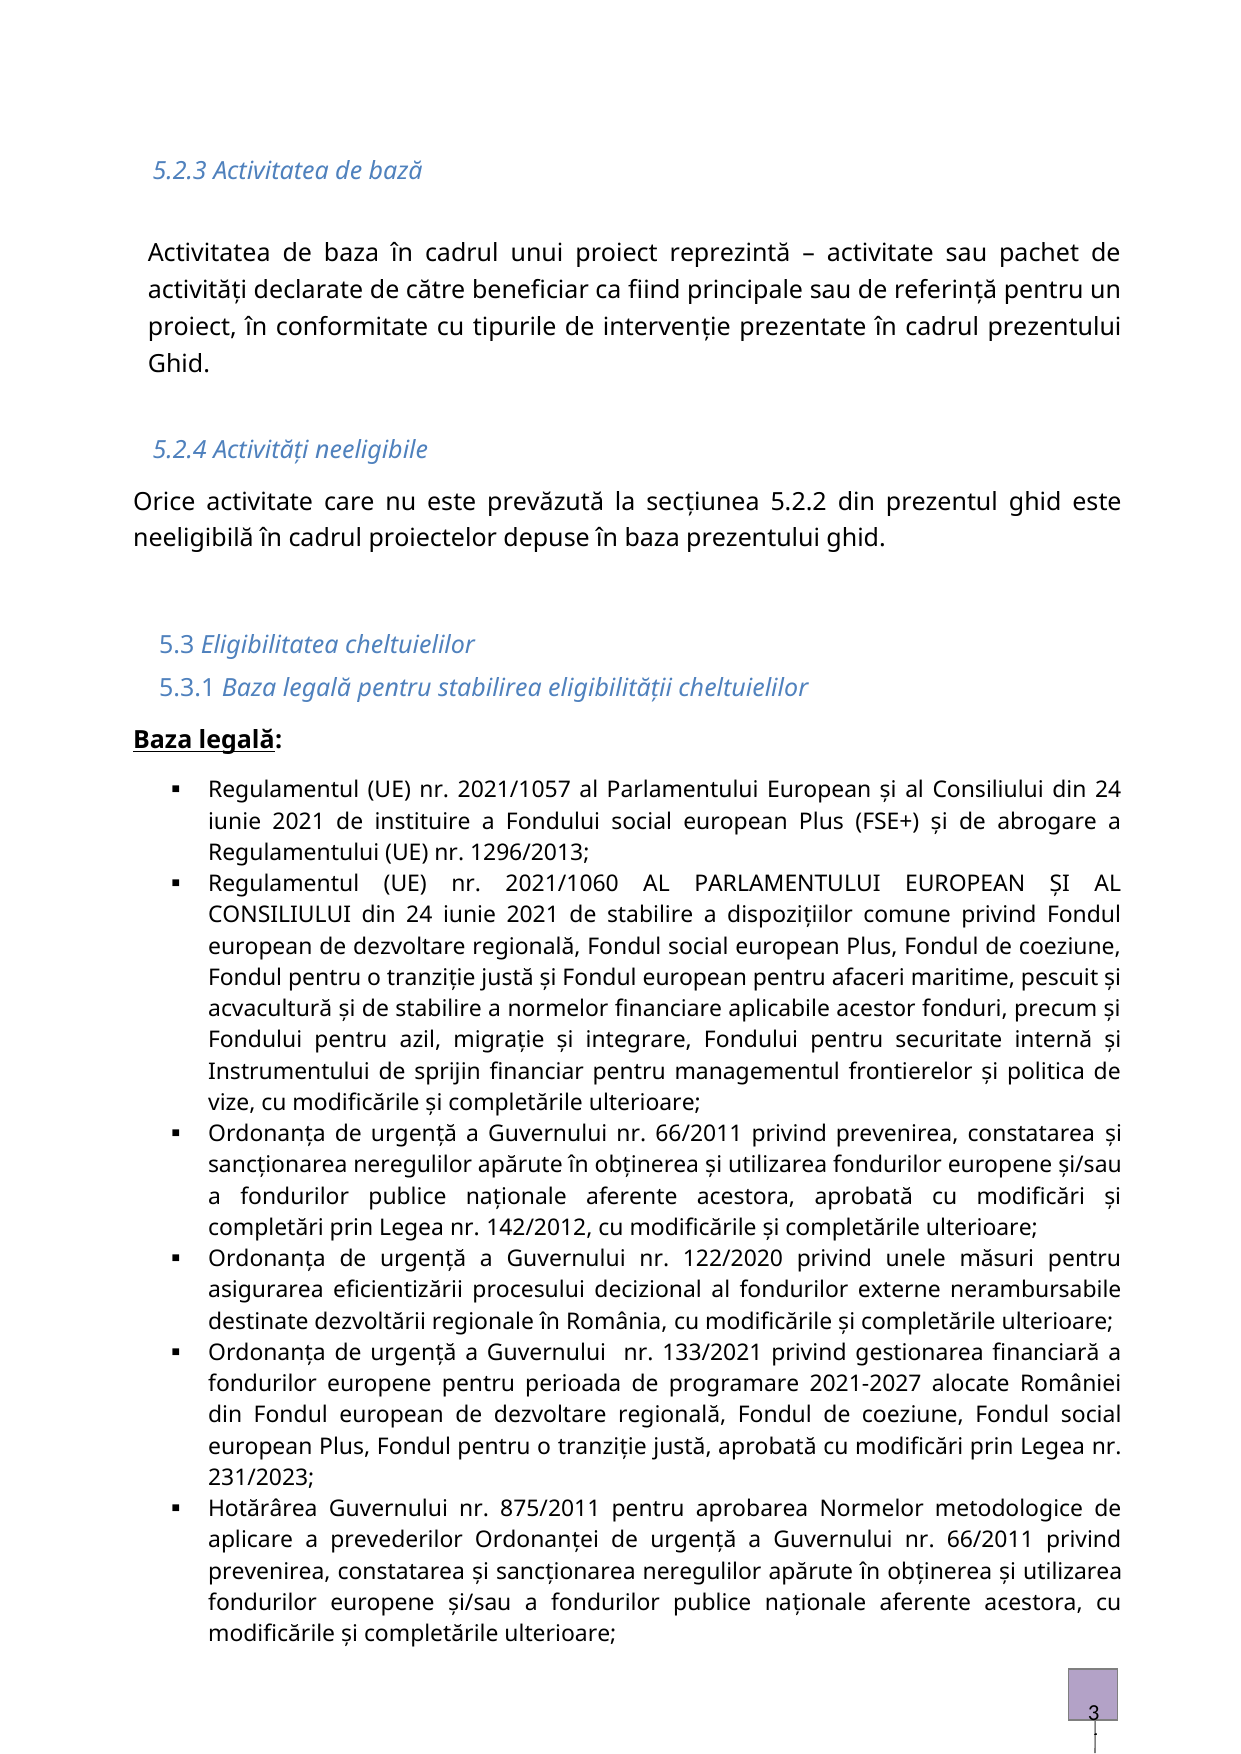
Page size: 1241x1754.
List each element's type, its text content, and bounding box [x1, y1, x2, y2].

list Hotărârea Guvernului nr. 875/2011 pentru aprobarea Normelor metodologice de aplicare a prevederilor Ordonanței de urgență a Guvernului nr. 66/2011 privind prevenirea, constatarea și sancționarea neregulilor apărute în obținerea și utilizarea fondurilor europene și/sau a fondurilor publice naționale aferente acestora, cu modificările și completările ulterioare; [170, 1492, 1122, 1648]
list Ordonanța de urgență a Guvernului nr. 122/2020 privind unele măsuri pentru asigurarea eficientizării procesului decizional al fondurilor externe nerambursabile destinate dezvoltării regionale în România, cu modificările și completările ulterioare; [170, 1242, 1122, 1336]
list Ordonanța de urgență a Guvernului nr. 66/2011 privind prevenirea, constatarea şi sancţionarea neregulilor apărute în obţinerea şi utilizarea fondurilor europene şi/sau a fondurilor publice naţionale aferente acestora, aprobată cu modificări și completări prin Legea nr. 142/2012, cu modificările și completările ulterioare; [170, 1117, 1122, 1242]
text Baza legală: [133, 722, 1122, 756]
subtitle 5.3.1 Baza legală pentru stabilirea eligibilității cheltuielilor [133, 670, 1122, 704]
subtitle 5.2.3 Activitatea de bază [133, 153, 1122, 187]
subtitle 5.3 Eligibilitatea cheltuielilor [133, 627, 1122, 661]
list Activitatea de baza în cadrul unui proiect reprezintă – activitate sau pachet de activități declarate de către beneficiar ca fiind principale sau de referință pentru un proiect, în conformitate cu tipurile de intervenție prezentate în cadrul prezentului Ghid. [148, 235, 1122, 379]
list Regulamentul (UE) nr. 2021/1060 AL PARLAMENTULUI EUROPEAN ȘI AL CONSILIULUI din 24 iunie 2021 de stabilire a dispozițiilor comune privind Fondul european de dezvoltare regională, Fondul social european Plus, Fondul de coeziune, Fondul pentru o tranziție justă și Fondul european pentru afaceri maritime, pescuit și acvacultură și de stabilire a normelor financiare aplicabile acestor fonduri, precum și Fondului pentru azil, migrație și integrare, Fondului pentru securitate internă și Instrumentului de sprijin financiar pentru managementul frontierelor și politica de vize, cu modificările și completările ulterioare; [170, 867, 1122, 1117]
text Orice activitate care nu este prevăzută la secțiunea 5.2.2 din prezentul ghid este neeligibilă în cadrul proiectelor depuse în baza prezentului ghid. [133, 483, 1122, 554]
list Regulamentul (UE) nr. 2021/1057 al Parlamentului European și al Consiliului din 24 iunie 2021 de instituire a Fondului social european Plus (FSE+) și de abrogare a Regulamentului (UE) nr. 1296/2013; [170, 773, 1122, 867]
subtitle 5.2.4 Activități neeligibile [133, 431, 1122, 466]
list Ordonanța de urgență a Guvernului nr. 133/2021 privind gestionarea financiară a fondurilor europene pentru perioada de programare 2021-2027 alocate României din Fondul european de dezvoltare regională, Fondul de coeziune, Fondul social european Plus, Fondul pentru o tranziție justă, aprobată cu modificări prin Legea nr. 231/2023; [170, 1336, 1122, 1492]
